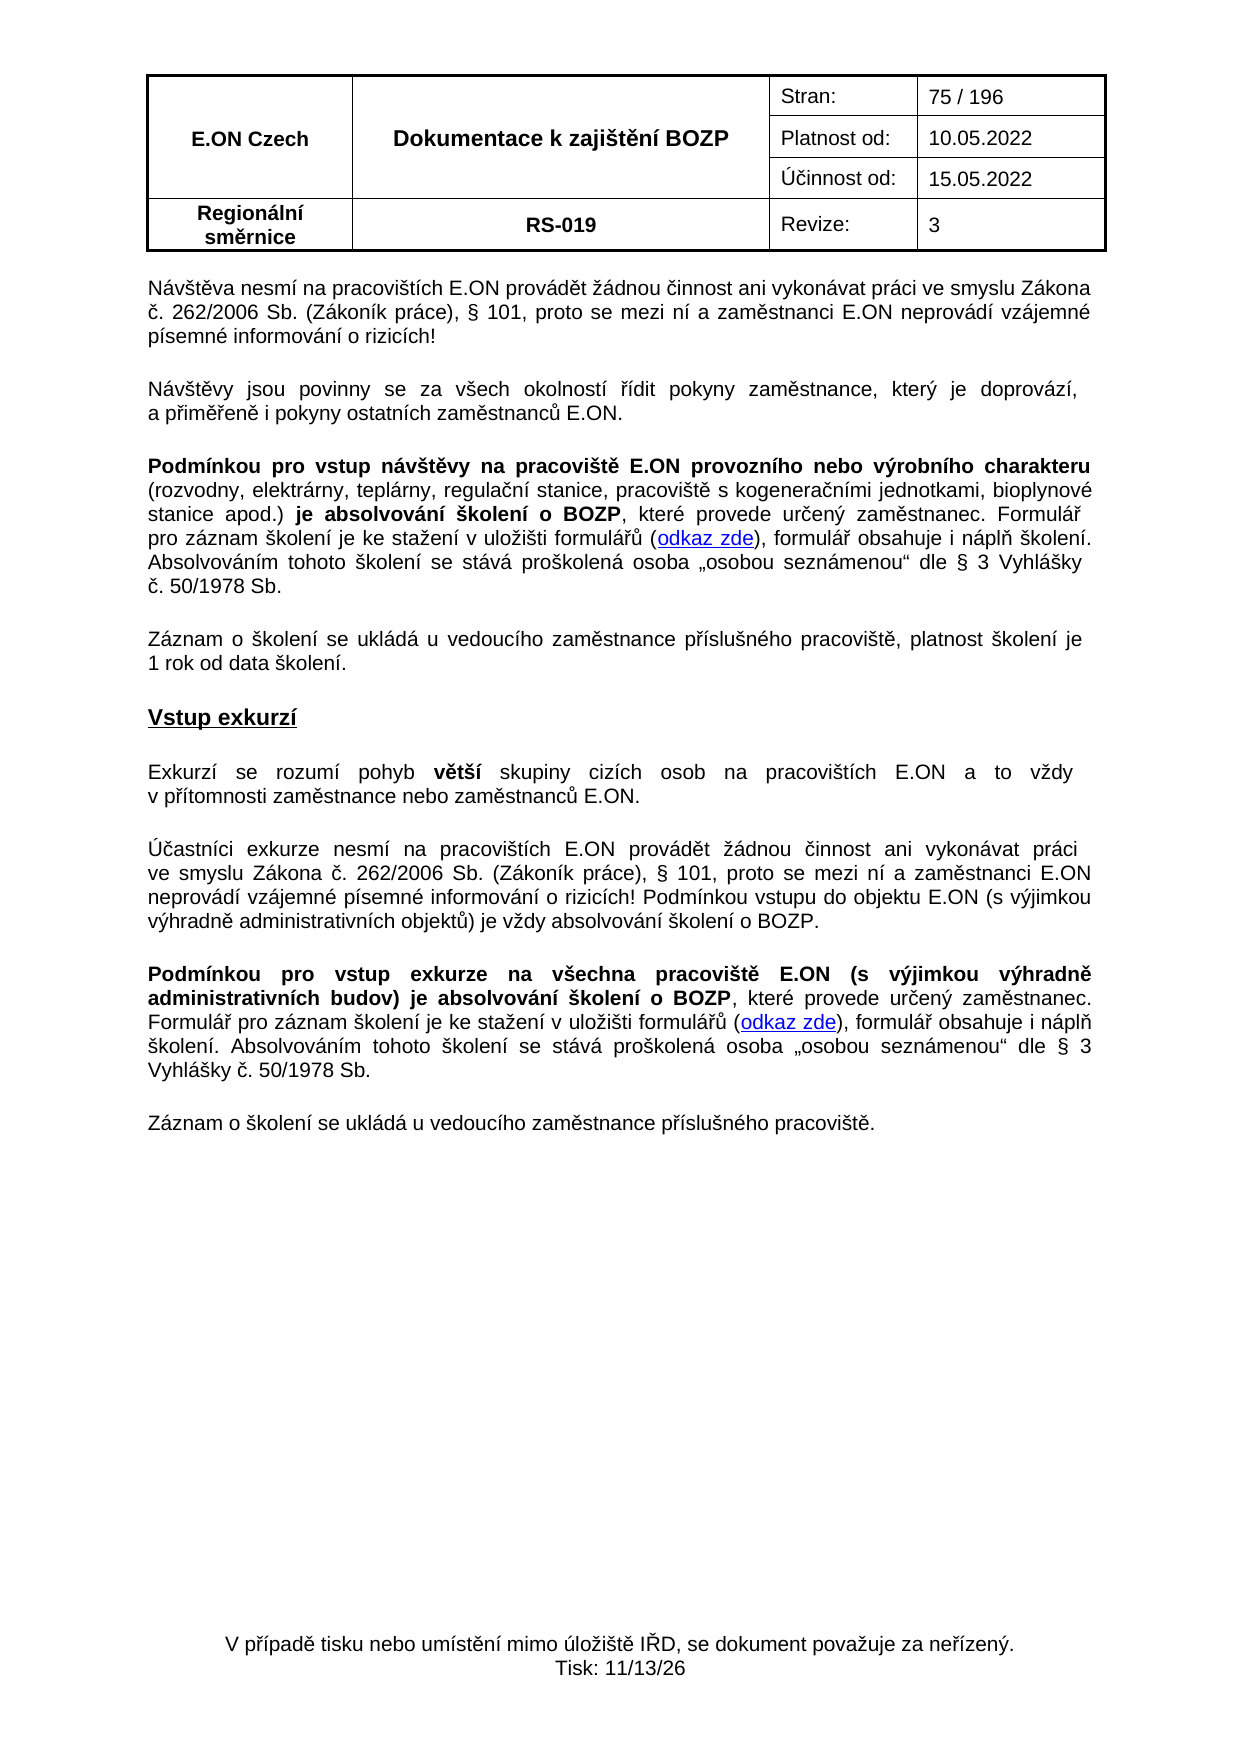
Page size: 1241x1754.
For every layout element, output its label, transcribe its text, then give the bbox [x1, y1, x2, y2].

text Vstup exkurzí [148, 704, 1092, 731]
text Návštěvy jsou povinny se za všech okolností řídit pokyny zaměstnance, který je doprovází, a přiměřeně i pokyny ostatních zaměstnanců E.ON. [148, 377, 1092, 425]
text Podmínkou pro vstup exkurze na všechna pracoviště E.ON (s výjimkou výhradně administrativních budov) je absolvování školení o BOZP, které provede určený zaměstnanec. Formulář pro záznam školení je ke stažení v uložišti formulářů (odkaz zde), formulář obsahuje i náplň školení. Absolvováním tohoto školení se stává proškolená osoba „osobou seznámenou“ dle § 3 Vyhlášky č. 50/1978 Sb. [148, 962, 1092, 1082]
text Účastníci exkurze nesmí na pracovištích E.ON provádět žádnou činnost ani vykonávat práci ve smyslu Zákona č. 262/2006 Sb. (Zákoník práce), § 101, proto se mezi ní a zaměstnanci E.ON neprovádí vzájemné písemné informování o rizicích! Podmínkou vstupu do objektu E.ON (s výjimkou výhradně administrativních objektů) je vždy absolvování školení o BOZP. [148, 837, 1092, 933]
text Návštěva nesmí na pracovištích E.ON provádět žádnou činnost ani vykonávat práci ve smyslu Zákona č. 262/2006 Sb. (Zákoník práce), § 101, proto se mezi ní a zaměstnanci E.ON neprovádí vzájemné písemné informování o rizicích! [148, 276, 1092, 348]
text Záznam o školení se ukládá u vedoucího zaměstnance příslušného pracoviště. [148, 1111, 1092, 1135]
text Exkurzí se rozumí pohyb větší skupiny cizích osob na pracovištích E.ON a to vždy v přítomnosti zaměstnance nebo zaměstnanců E.ON. [148, 760, 1092, 808]
text Podmínkou pro vstup návštěvy na pracoviště E.ON provozního nebo výrobního charakteru (rozvodny, elektrárny, teplárny, regulační stanice, pracoviště s kogeneračními jednotkami, bioplynové stanice apod.) je absolvování školení o BOZP, které provede určený zaměstnanec. Formulář pro záznam školení je ke stažení v uložišti formulářů (odkaz zde), formulář obsahuje i náplň školení. Absolvováním tohoto školení se stává proškolená osoba „osobou seznámenou“ dle § 3 Vyhlášky č. 50/1978 Sb. [148, 454, 1092, 598]
text Záznam o školení se ukládá u vedoucího zaměstnance příslušného pracoviště, platnost školení je 1 rok od data školení. [148, 627, 1092, 675]
